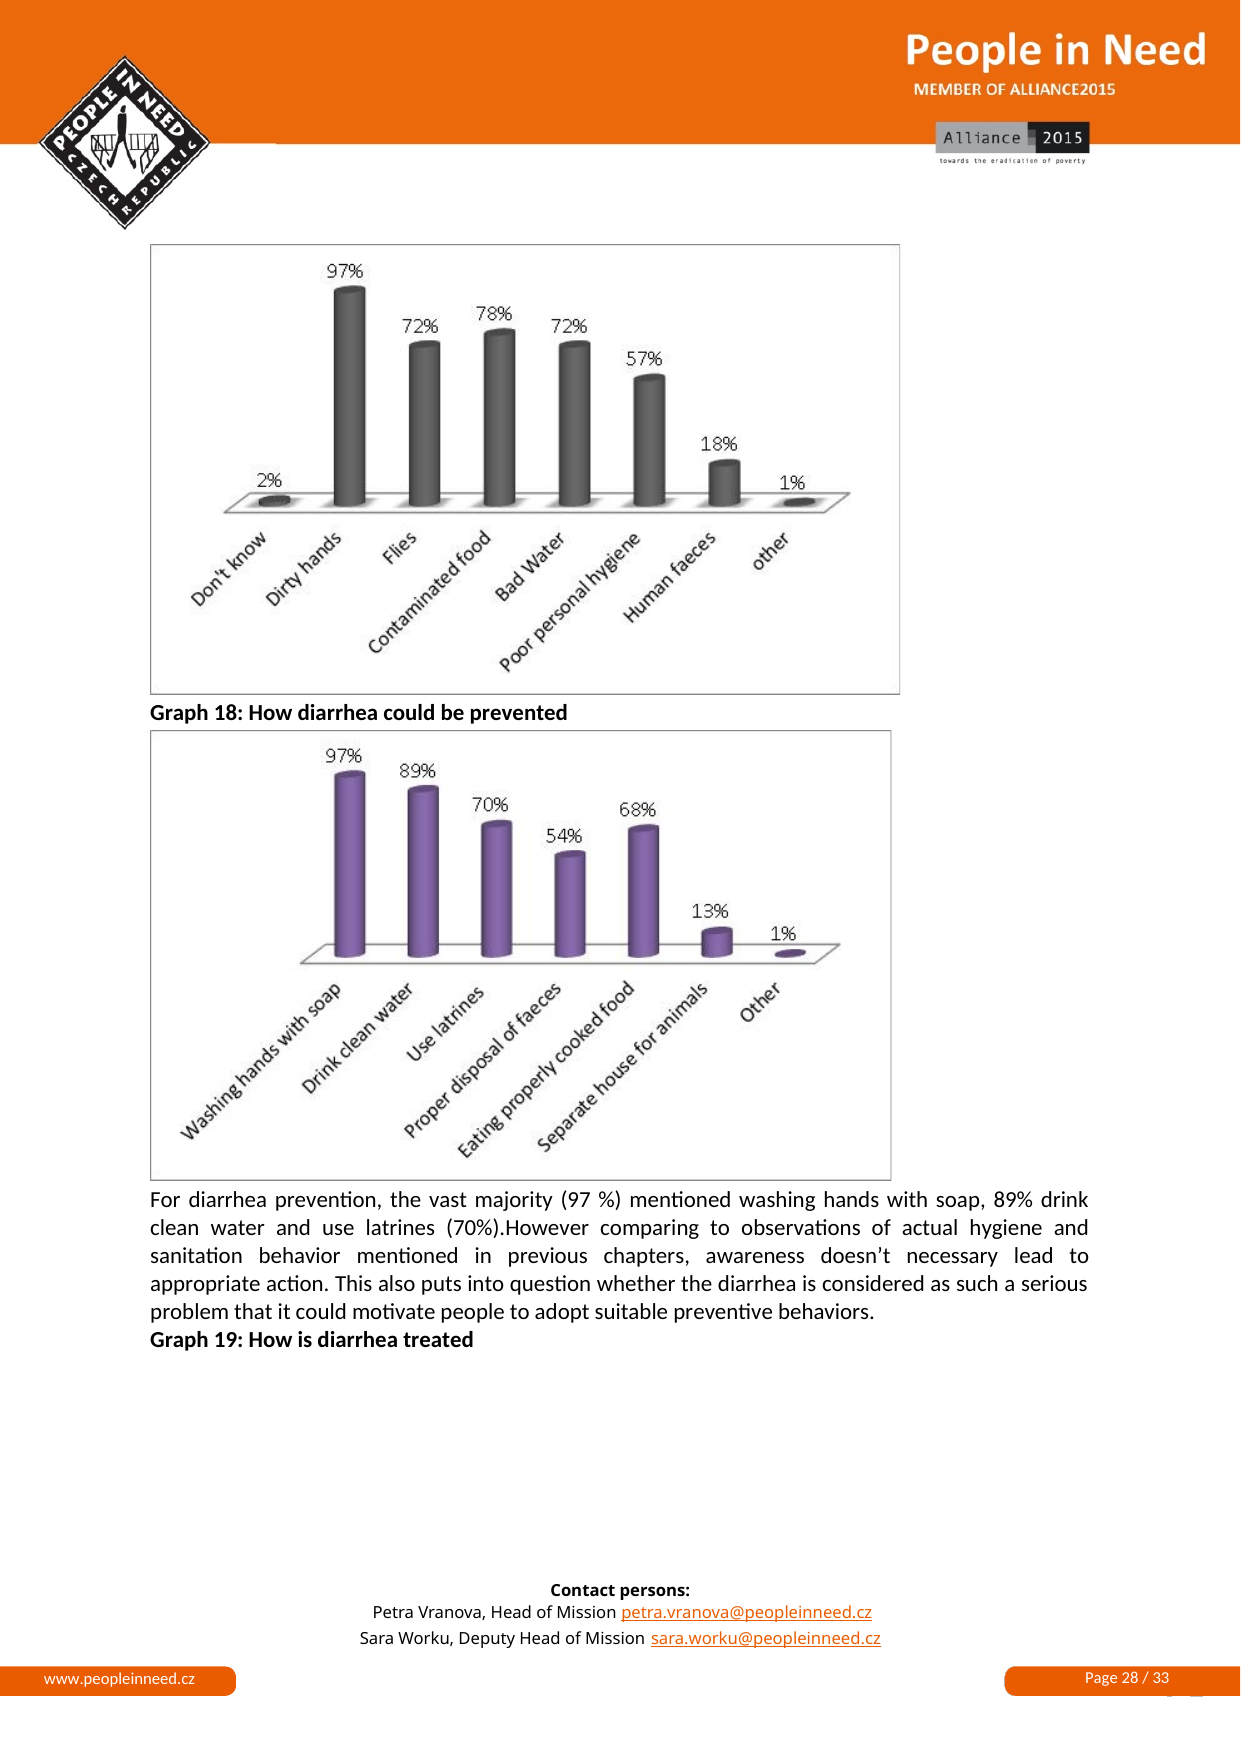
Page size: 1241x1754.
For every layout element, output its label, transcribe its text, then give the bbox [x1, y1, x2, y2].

picture [150, 244, 901, 695]
text Graph 18: How diarrhea could be prevented [150, 698, 1090, 726]
picture [0, 1665, 237, 1697]
text Graph 19: How is diarrhea treated [150, 1325, 1090, 1353]
picture [1003, 1665, 1241, 1697]
picture [0, 0, 1241, 240]
picture [150, 730, 892, 1181]
text For diarrhea prevention, the vast majority (97 %) mentioned washing hands with soap, 89% drink clean water and use latrines (70%).However comparing to observations of actual hygiene and sanitation behavior mentioned in previous chapters, awareness doesn’t necessary lead to appropriate action. This also puts into question whether the diarrhea is considered as such a serious problem that it could motivate people to adopt suitable preventive behaviors. [150, 1185, 1090, 1325]
